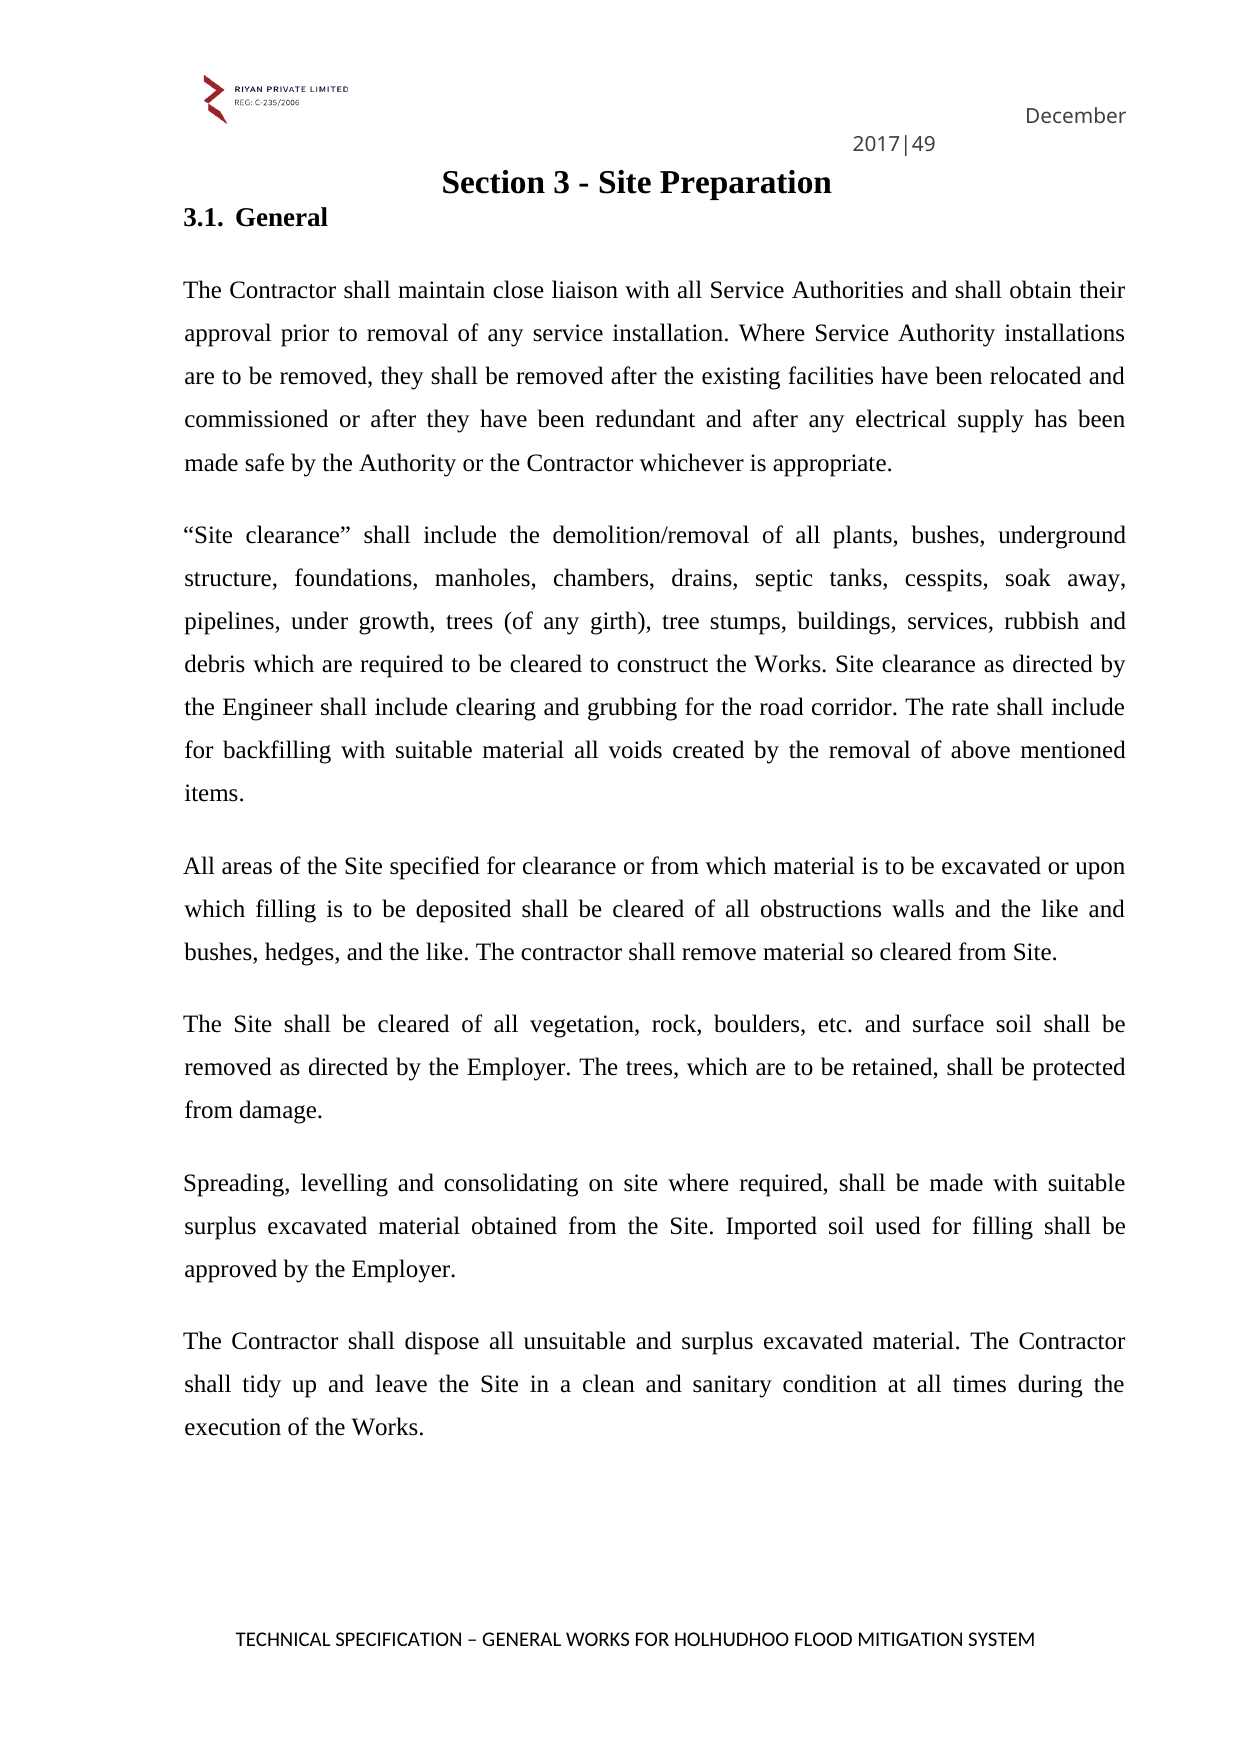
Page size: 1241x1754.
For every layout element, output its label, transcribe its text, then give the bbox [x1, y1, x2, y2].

subtitle General [183, 201, 1126, 232]
text “Site clearance” shall include the demolition/removal of all plants, bushes, underground structure, foundations, manholes, chambers, drains, septic tanks, cesspits, soak away, pipelines, under growth, trees (of any girth), tree stumps, buildings, services, rubbish and debris which are required to be cleared to construct the Works. Site clearance as directed by the Engineer shall include clearing and grubbing for the road corridor. The rate shall include for backfilling with suitable material all voids created by the removal of above mentioned items. [183, 520, 1127, 807]
text Spreading, levelling and consolidating on site where required, shall be made with suitable surplus excavated material obtained from the Site. Imported soil used for filling shall be approved by the Employer. [183, 1168, 1127, 1283]
text The Contractor shall maintain close liaison with all Service Authorities and shall obtain their approval prior to removal of any service installation. Where Service Authority installations are to be removed, they shall be removed after the existing facilities have been relocated and commissioned or after they have been redundant and after any electrical supply has been made safe by the Authority or the Contractor whichever is appropriate. [183, 275, 1127, 476]
text The Contractor shall dispose all unsuitable and surplus excavated material. The Contractor shall tidy up and leave the Site in a clean and sanitary condition at all times during the execution of the Works. [183, 1326, 1127, 1441]
subtitle Section 3 - Site Preparation [146, 162, 1128, 200]
text All areas of the Site specified for clearance or from which material is to be excavated or upon which filling is to be deposited shall be cleared of all obstructions walls and the like and bushes, hedges, and the like. The contractor shall remove material so cleared from Site. [183, 851, 1127, 966]
text The Site shall be cleared of all vegetation, rock, boulders, etc. and surface soil shall be removed as directed by the Employer. The trees, which are to be retained, shall be protected from damage. [183, 1009, 1127, 1124]
picture [203, 75, 348, 124]
